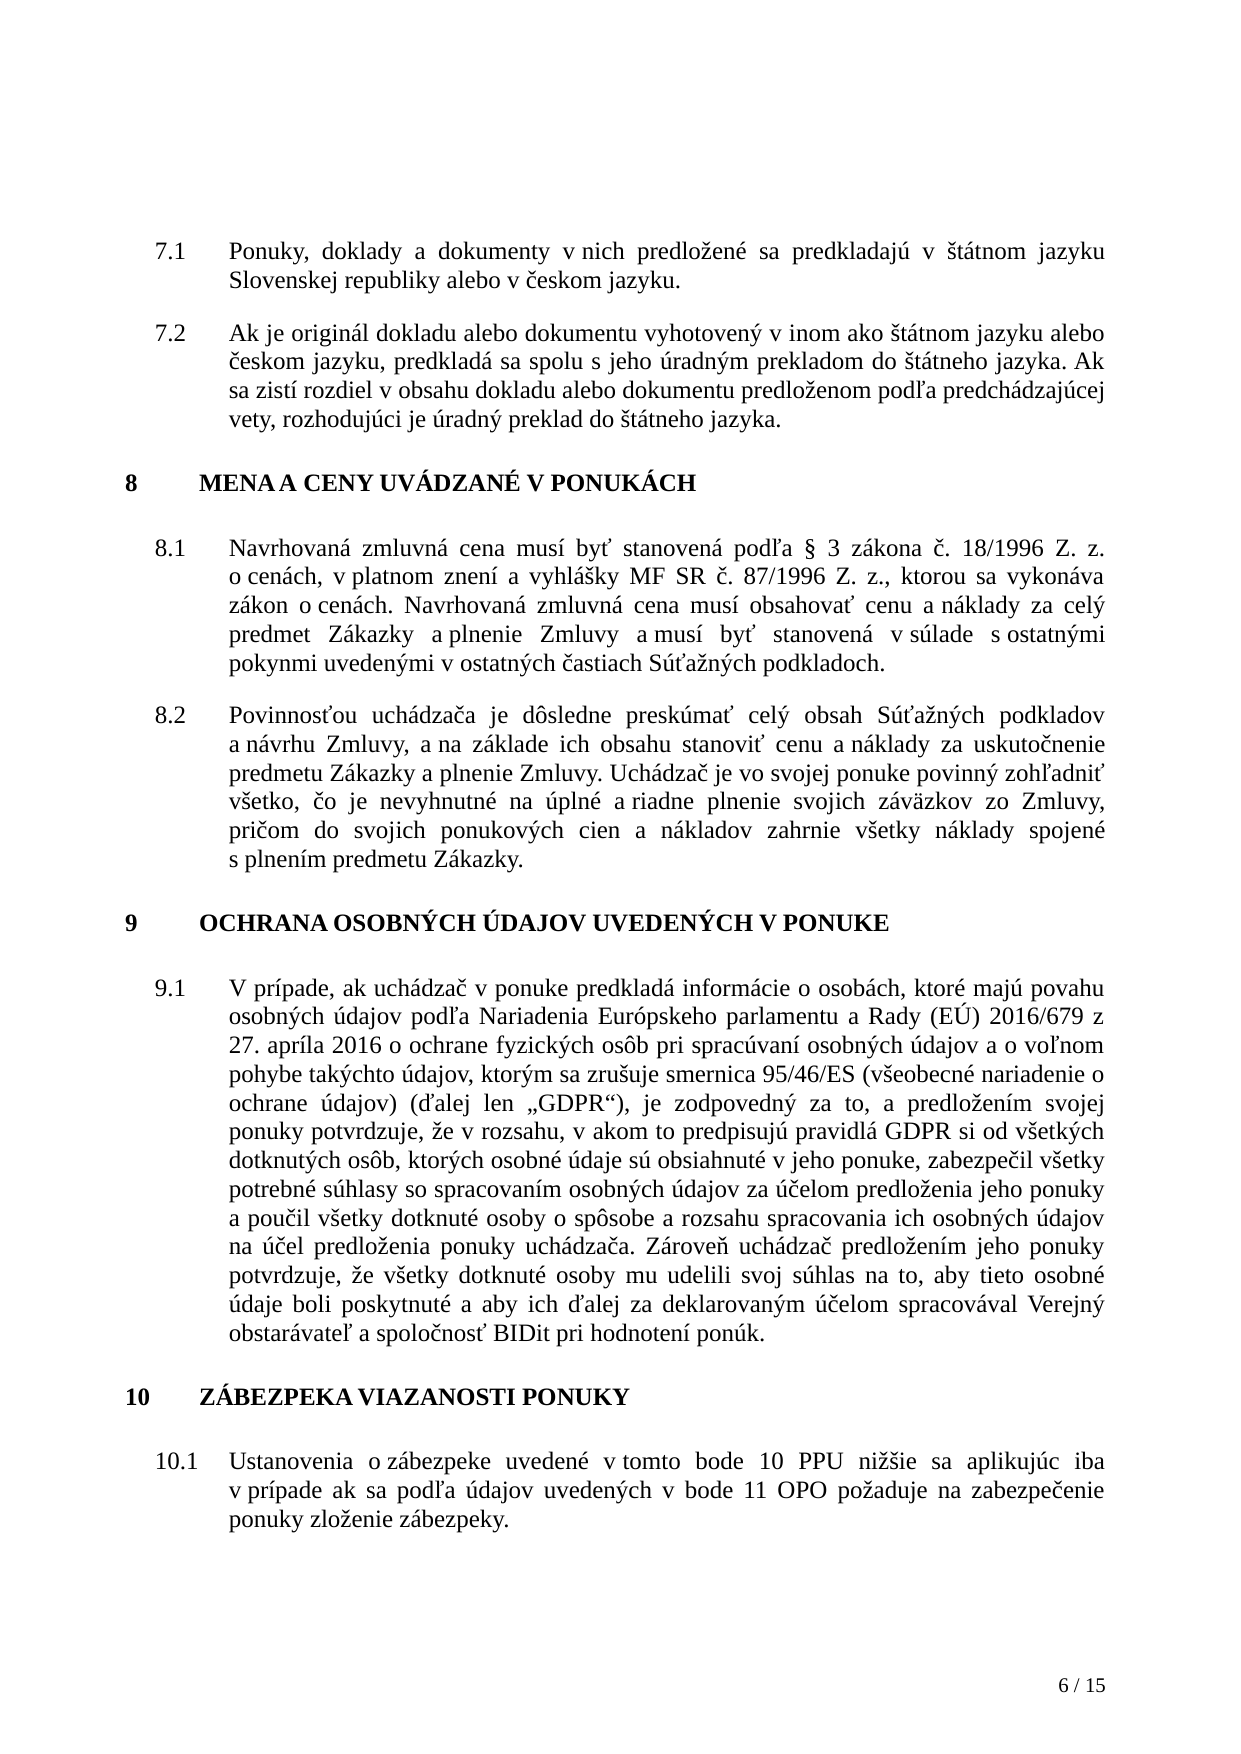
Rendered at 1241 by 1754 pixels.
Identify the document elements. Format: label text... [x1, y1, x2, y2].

list Povinnosťou uchádzača je dôsledne preskúmať celý obsah Súťažných podkladov a návrhu Zmluvy, a na základe ich obsahu stanoviť cenu a náklady za uskutočnenie predmetu Zákazky a plnenie Zmluvy. Uchádzač je vo svojej ponuke povinný zohľadniť všetko, čo je nevyhnutné na úplné a riadne plnenie svojich záväzkov zo Zmluvy, pričom do svojich ponukových cien a nákladov zahrnie všetky náklady spojené s plnením predmetu Zákazky. [154, 700, 1106, 873]
list Ponuky, doklady a dokumenty v nich predložené sa predkladajú v štátnom jazyku Slovenskej republiky alebo v českom jazyku. [154, 236, 1106, 294]
list MENA A CENY UVÁDZANÉ V PONUKÁCH [125, 468, 1106, 497]
list OCHRANA OSOBNÝCH ÚDAJOV UVEDENÝCH V PONUKE [125, 908, 1106, 937]
list V prípade, ak uchádzač v ponuke predkladá informácie o osobách, ktoré majú povahu osobných údajov podľa Nariadenia Európskeho parlamentu a Rady (EÚ) 2016/679 z 27. apríla 2016 o ochrane fyzických osôb pri spracúvaní osobných údajov a o voľnom pohybe takýchto údajov, ktorým sa zrušuje smernica 95/46/ES (všeobecné nariadenie o ochrane údajov) (ďalej len „GDPR“), je zodpovedný za to, a predložením svojej ponuky potvrdzuje, že v rozsahu, v akom to predpisujú pravidlá GDPR si od všetkých dotknutých osôb, ktorých osobné údaje sú obsiahnuté v jeho ponuke, zabezpečil všetky potrebné súhlasy so spracovaním osobných údajov za účelom predloženia jeho ponuky a poučil všetky dotknuté osoby o spôsobe a rozsahu spracovania ich osobných údajov na účel predloženia ponuky uchádzača. Zároveň uchádzač predložením jeho ponuky potvrdzuje, že všetky dotknuté osoby mu udelili svoj súhlas na to, aby tieto osobné údaje boli poskytnuté a aby ich ďalej za deklarovaným účelom spracovával Verejný obstarávateľ a spoločnosť BIDit pri hodnotení ponúk. [154, 973, 1106, 1346]
list ZÁBEZPEKA VIAZANOSTI PONUKY [125, 1382, 1106, 1411]
list Ustanovenia o zábezpeke uvedené v tomto bode 10 PPU nižšie sa aplikujúc iba v prípade ak sa podľa údajov uvedených v bode 11 OPO požaduje na zabezpečenie ponuky zloženie zábezpeky. [154, 1446, 1106, 1533]
list Ak je originál dokladu alebo dokumentu vyhotovený v inom ako štátnom jazyku alebo českom jazyku, predkladá sa spolu s jeho úradným prekladom do štátneho jazyka. Ak sa zistí rozdiel v obsahu dokladu alebo dokumentu predloženom podľa predchádzajúcej vety, rozhodujúci je úradný preklad do štátneho jazyka. [154, 318, 1106, 433]
list Navrhovaná zmluvná cena musí byť stanovená podľa § 3 zákona č. 18/1996 Z. z. o cenách, v platnom znení a vyhlášky MF SR č. 87/1996 Z. z., ktorou sa vykonáva zákon o cenách. Navrhovaná zmluvná cena musí obsahovať cenu a náklady za celý predmet Zákazky a plnenie Zmluvy a musí byť stanovená v súlade s ostatnými pokynmi uvedenými v ostatných častiach Súťažných podkladoch. [154, 533, 1106, 676]
